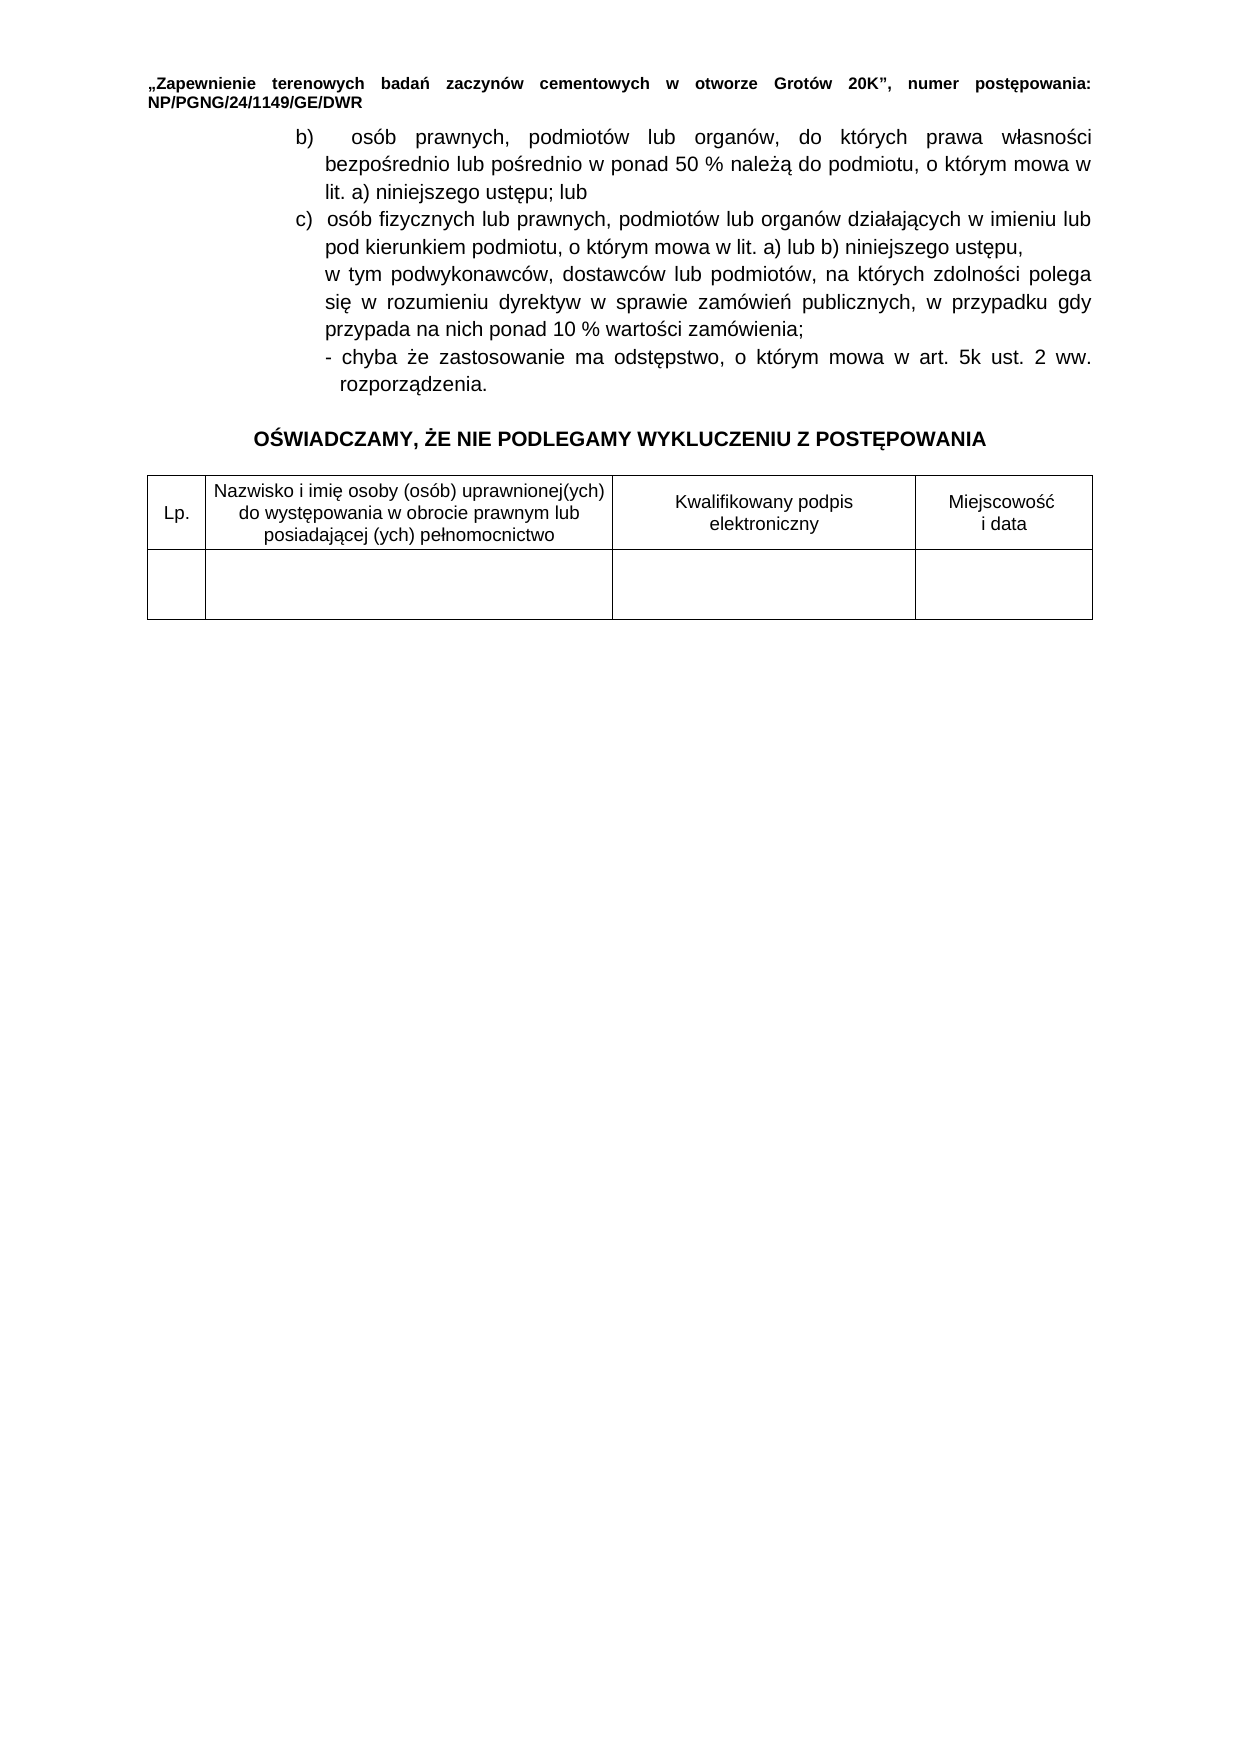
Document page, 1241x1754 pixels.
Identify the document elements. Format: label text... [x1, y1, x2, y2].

table_header Lp. [148, 476, 205, 549]
table_cell [206, 550, 612, 619]
text OŚWIADCZAMY, ŻE NIE PODLEGAMY WYKLUCZENIU Z POSTĘPOWANIA [148, 427, 1093, 451]
list - chyba że zastosowanie ma odstępstwo, o którym mowa w art. 5k ust. 2 ww. rozporządzenia. [325, 344, 1093, 396]
list w tym podwykonawców, dostawców lub podmiotów, na których zdolności polega się w rozumieniu dyrektyw w sprawie zamówień publicznych, w przypadku gdy przypada na nich ponad 10 % wartości zamówienia; [325, 262, 1093, 341]
list c) osób fizycznych lub prawnych, podmiotów lub organów działających w imieniu lub pod kierunkiem podmiotu, o którym mowa w lit. a) lub b) niniejszego ustępu, [295, 207, 1093, 258]
table_cell [148, 550, 205, 619]
table_header Nazwisko i imię osoby (osób) uprawnionej(ych) do występowania w obrocie prawnym lub posiadającej (ych) pełnomocnictwo [206, 476, 612, 549]
table_cell [613, 550, 915, 619]
table_cell [916, 550, 1092, 619]
table_header Miejscowość i data [916, 476, 1092, 549]
table_header Kwalifikowany podpis elektroniczny [613, 476, 915, 549]
list b) osób prawnych, podmiotów lub organów, do których prawa własności bezpośrednio lub pośrednio w ponad 50 % należą do podmiotu, o którym mowa w lit. a) niniejszego ustępu; lub [295, 124, 1093, 203]
